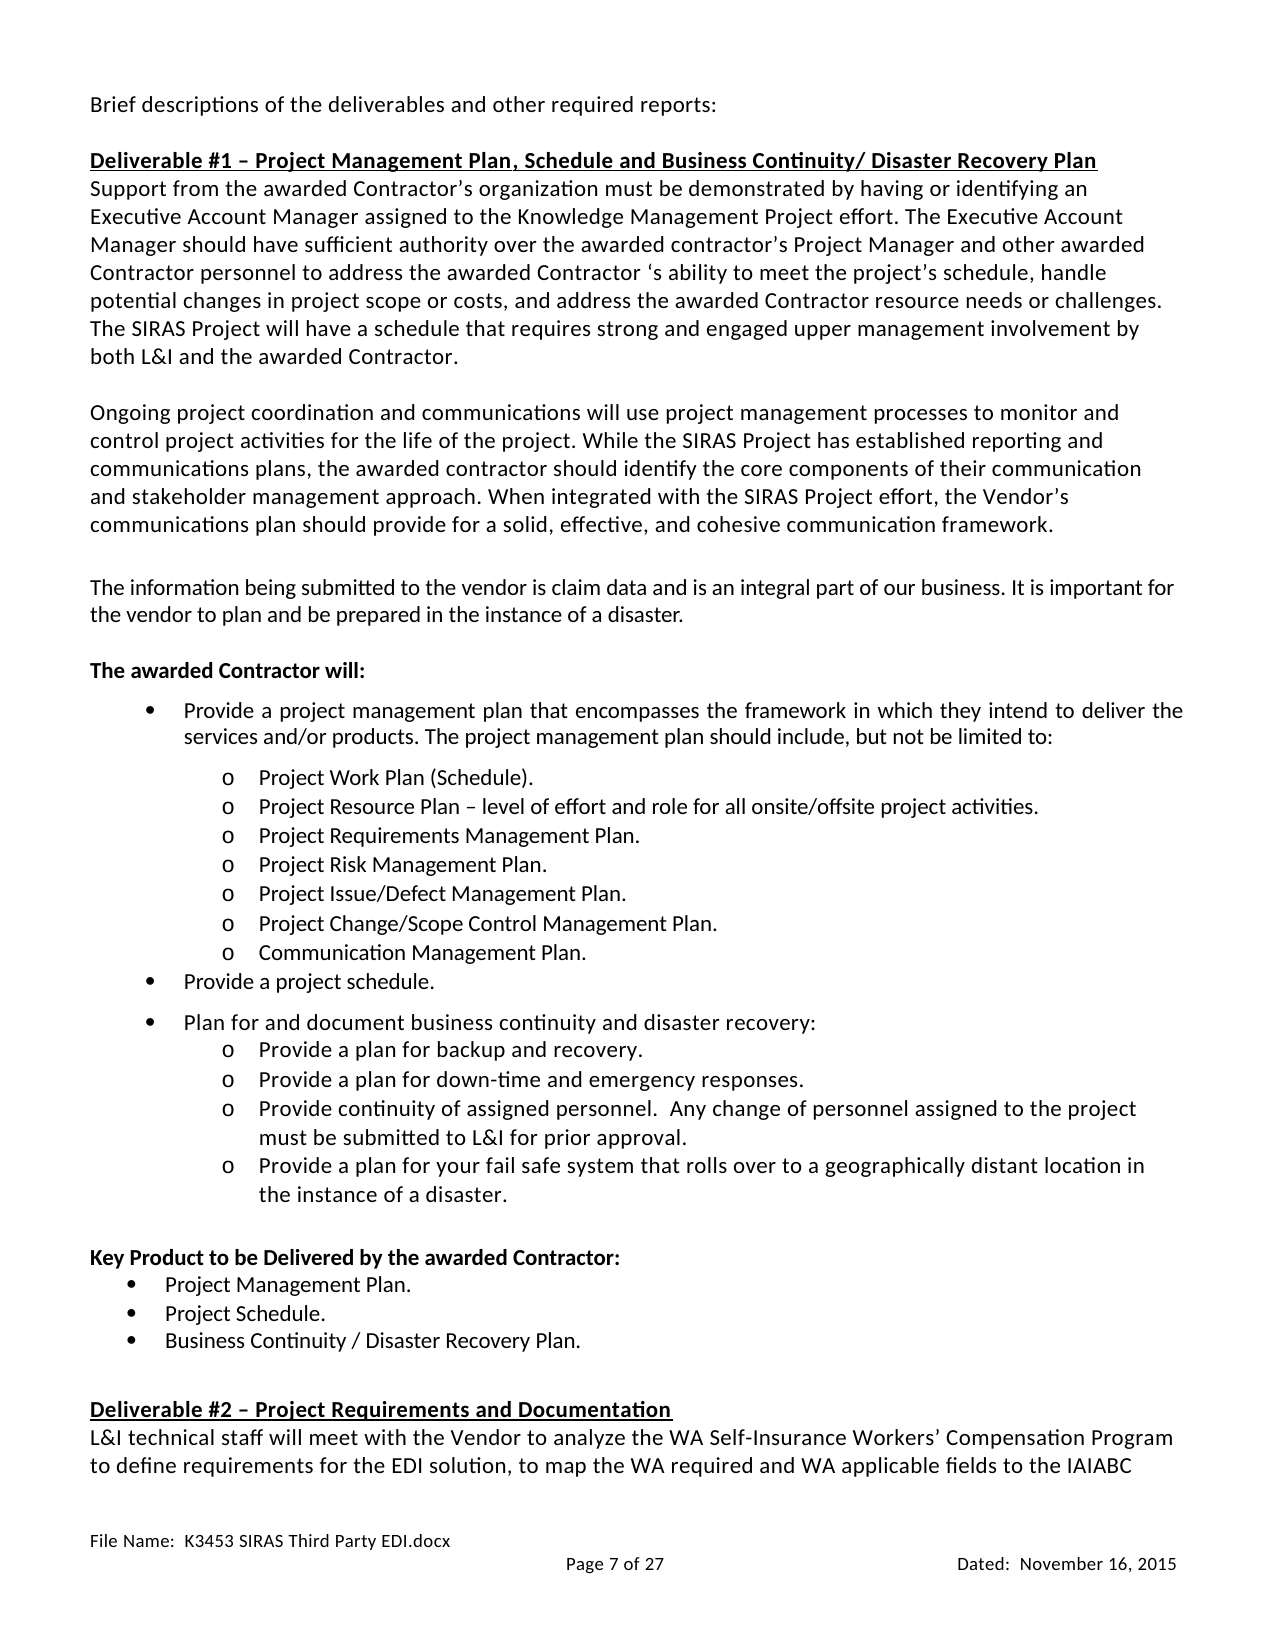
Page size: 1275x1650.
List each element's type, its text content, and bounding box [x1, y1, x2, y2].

list The awarded Contractor will: [90, 657, 1185, 685]
list Project Risk Management Plan. [221, 850, 1185, 879]
list Communication Management Plan. [221, 938, 1185, 967]
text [90, 1423, 1185, 1479]
list Plan for and document business continuity and disaster recovery: [146, 1008, 1185, 1036]
list Project Schedule. [127, 1299, 1185, 1327]
text Ongoing project coordination and communications will use project management processes to monitor and control project activities for the life of the project. While the SIRAS Project has established reporting and communications plans, the awarded contractor should identify the core components of their communication and stakeholder management approach. When integrated with the SIRAS Project effort, the Vendor’s communications plan should provide for a solid, effective, and cohesive communication framework. [90, 398, 1185, 538]
subtitle Deliverable #1 – Project Management Plan, Schedule and Business Continuity/ Disaster Recovery Plan [90, 146, 1185, 174]
text Brief descriptions of the deliverables and other required reports: [90, 90, 1185, 118]
list Project Management Plan. [127, 1271, 1185, 1299]
list Provide a project schedule. [146, 967, 1185, 995]
list Business Continuity / Disaster Recovery Plan. [127, 1327, 1185, 1355]
list Project Work Plan (Schedule). [221, 763, 1185, 792]
list Project Resource Plan – level of effort and role for all onsite/offsite project activities. [221, 792, 1185, 821]
list Project Issue/Defect Management Plan. [221, 879, 1185, 909]
text Support from the awarded Contractor’s organization must be demonstrated by having or identifying an Executive Account Manager assigned to the Knowledge Management Project effort. The Executive Account Manager should have sufficient authority over the awarded contractor’s Project Manager and other awarded Contractor personnel to address the awarded Contractor ‘s ability to meet the project’s schedule, handle potential changes in project scope or costs, and address the awarded Contractor resource needs or challenges. The SIRAS Project will have a schedule that requires strong and engaged upper management involvement by both L&I and the awarded Contractor. [90, 174, 1185, 370]
list Project Requirements Management Plan. [221, 821, 1185, 850]
list Provide a plan for down-time and emergency responses. [221, 1065, 1185, 1094]
list The information being submitted to the vendor is claim data and is an integral part of our business. It is important for the vendor to plan and be prepared in the instance of a disaster. [90, 573, 1185, 629]
list Provide a project management plan that encompasses the framework in which they intend to deliver the services and/or products. The project management plan should include, but not be limited to: [146, 697, 1185, 750]
list Key Product to be Delivered by the awarded Contractor: [90, 1243, 1185, 1271]
list Provide continuity of assigned personnel. Any change of personnel assigned to the project must be submitted to L&I for prior approval. [221, 1094, 1185, 1151]
list Provide a plan for your fail safe system that rolls over to a geographically distant location in the instance of a disaster. [221, 1151, 1185, 1208]
text Deliverable #2 – Project Requirements and Documentation [90, 1395, 1185, 1423]
list Provide a plan for backup and recovery. [221, 1036, 1185, 1065]
list Project Change/Scope Control Management Plan. [221, 909, 1185, 938]
